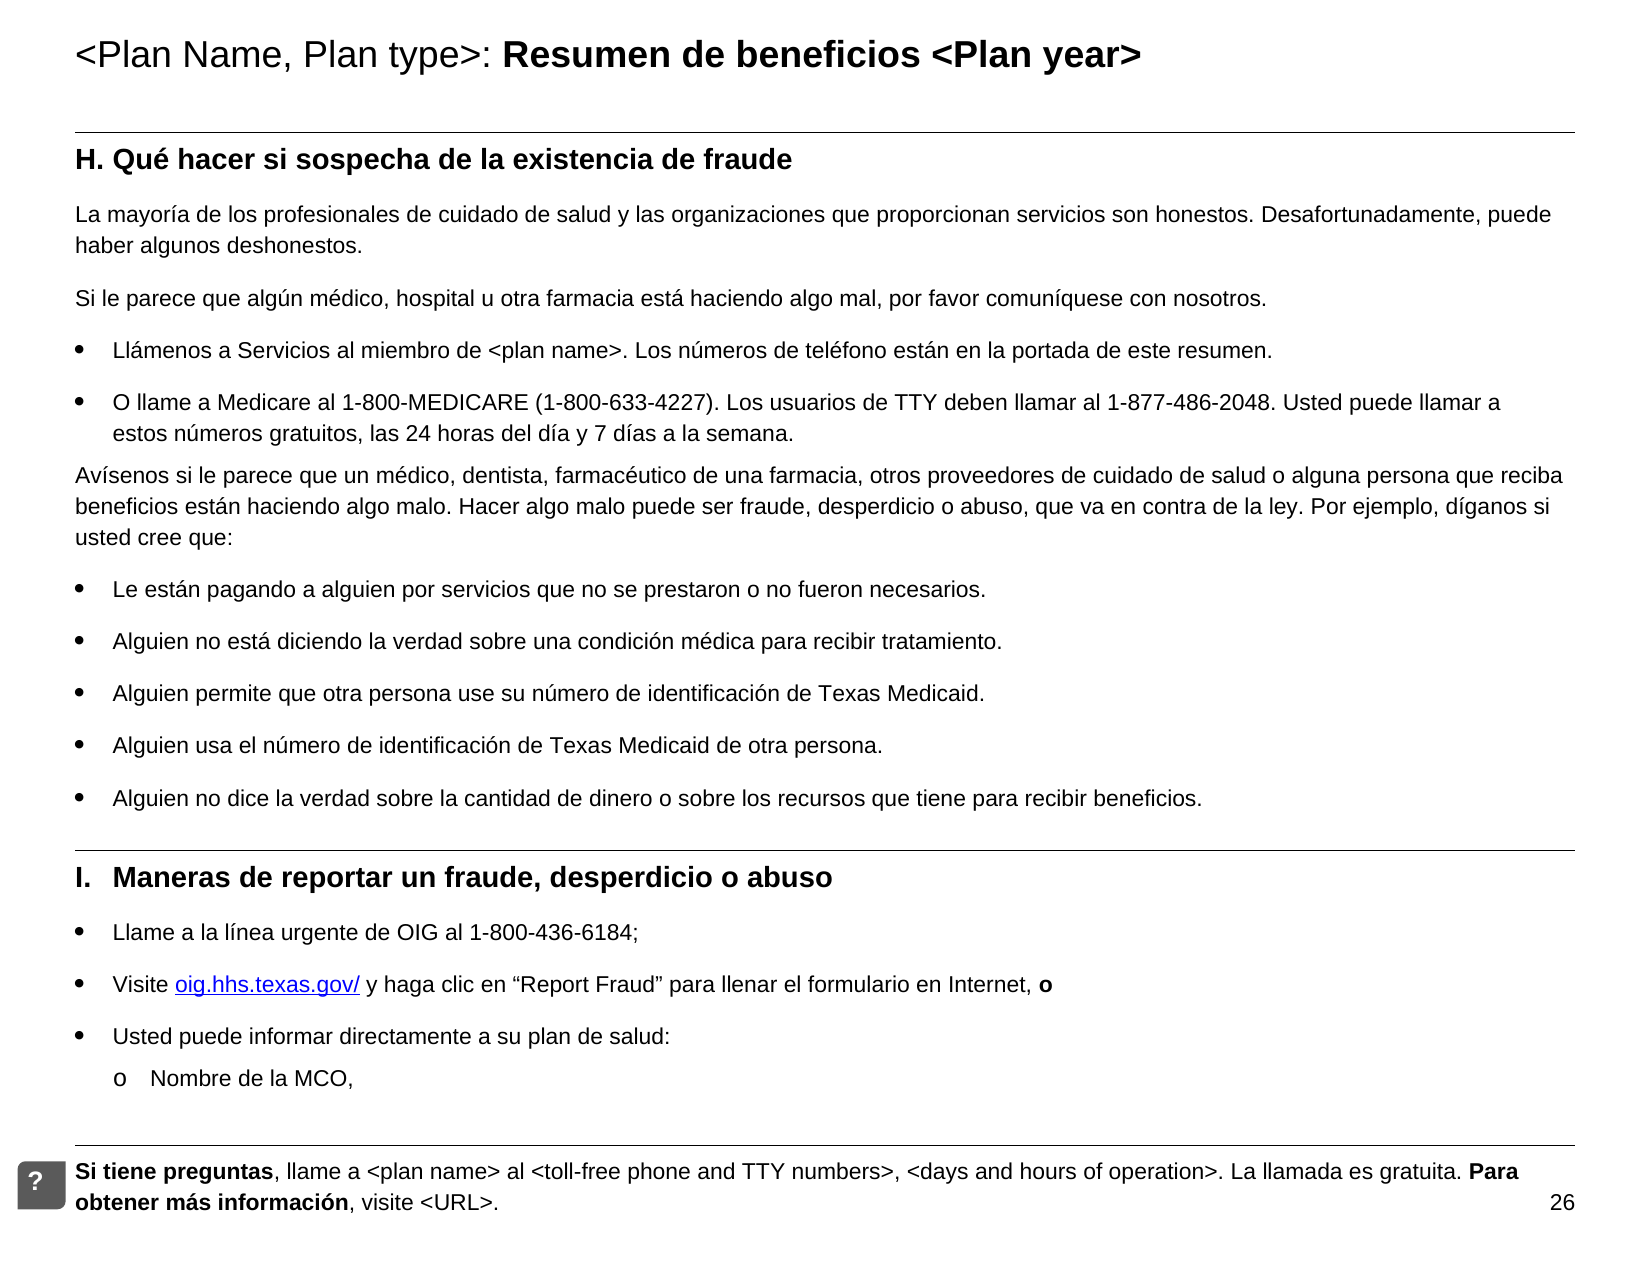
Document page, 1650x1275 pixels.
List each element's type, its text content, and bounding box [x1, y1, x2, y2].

list Alguien no dice la verdad sobre la cantidad de dinero o sobre los recursos que tiene para recibir beneficios. [75, 781, 1537, 812]
list Usted puede informar directamente a su plan de salud: [75, 1019, 1537, 1051]
list Alguien usa el número de identificación de Texas Medicaid de otra persona. [75, 729, 1537, 760]
list O llame a Medicare al 1-800-MEDICARE (1-800-633-4227). Los usuarios de TTY deben llamar al 1-877-486-2048. Usted puede llamar a estos números gratuitos, las 24 horas del día y 7 días a la semana. [75, 385, 1537, 448]
list Alguien permite que otra persona use su número de identificación de Texas Medicaid. [75, 677, 1537, 708]
list Visite oig.hhs.texas.gov/ y haga clic en “Report Fraud” para llenar el formulario en Internet, o [75, 967, 1537, 999]
list Nombre de la MCO, [112, 1061, 1537, 1092]
text Avísenos si le parece que un médico, dentista, farmacéutico de una farmacia, otros proveedores de cuidado de salud o alguna persona que reciba beneficios están haciendo algo malo. Hacer algo malo puede ser fraude, desperdicio o abuso, que va en contra de la ley. Por ejemplo, díganos si usted cree que: [75, 458, 1575, 552]
subtitle Qué hacer si sospecha de la existencia de fraude [75, 133, 1575, 177]
subtitle Maneras de reportar un fraude, desperdicio o abuso [75, 851, 1575, 894]
text La mayoría de los profesionales de cuidado de salud y las organizaciones que proporcionan servicios son honestos. Desafortunadamente, puede haber algunos deshonestos. [75, 198, 1575, 260]
list Alguien no está diciendo la verdad sobre una condición médica para recibir tratamiento. [75, 625, 1537, 656]
list Llámenos a Servicios al miembro de <plan name>. Los números de teléfono están en la portada de este resumen. [75, 333, 1537, 364]
list Le están pagando a alguien por servicios que no se prestaron o no fueron necesarios. [75, 573, 1537, 604]
text Si le parece que algún médico, hospital u otra farmacia está haciendo algo mal, por favor comuníquese con nosotros. [75, 281, 1575, 312]
list Llame a la línea urgente de OIG al 1-800-436-6184; [75, 915, 1537, 947]
